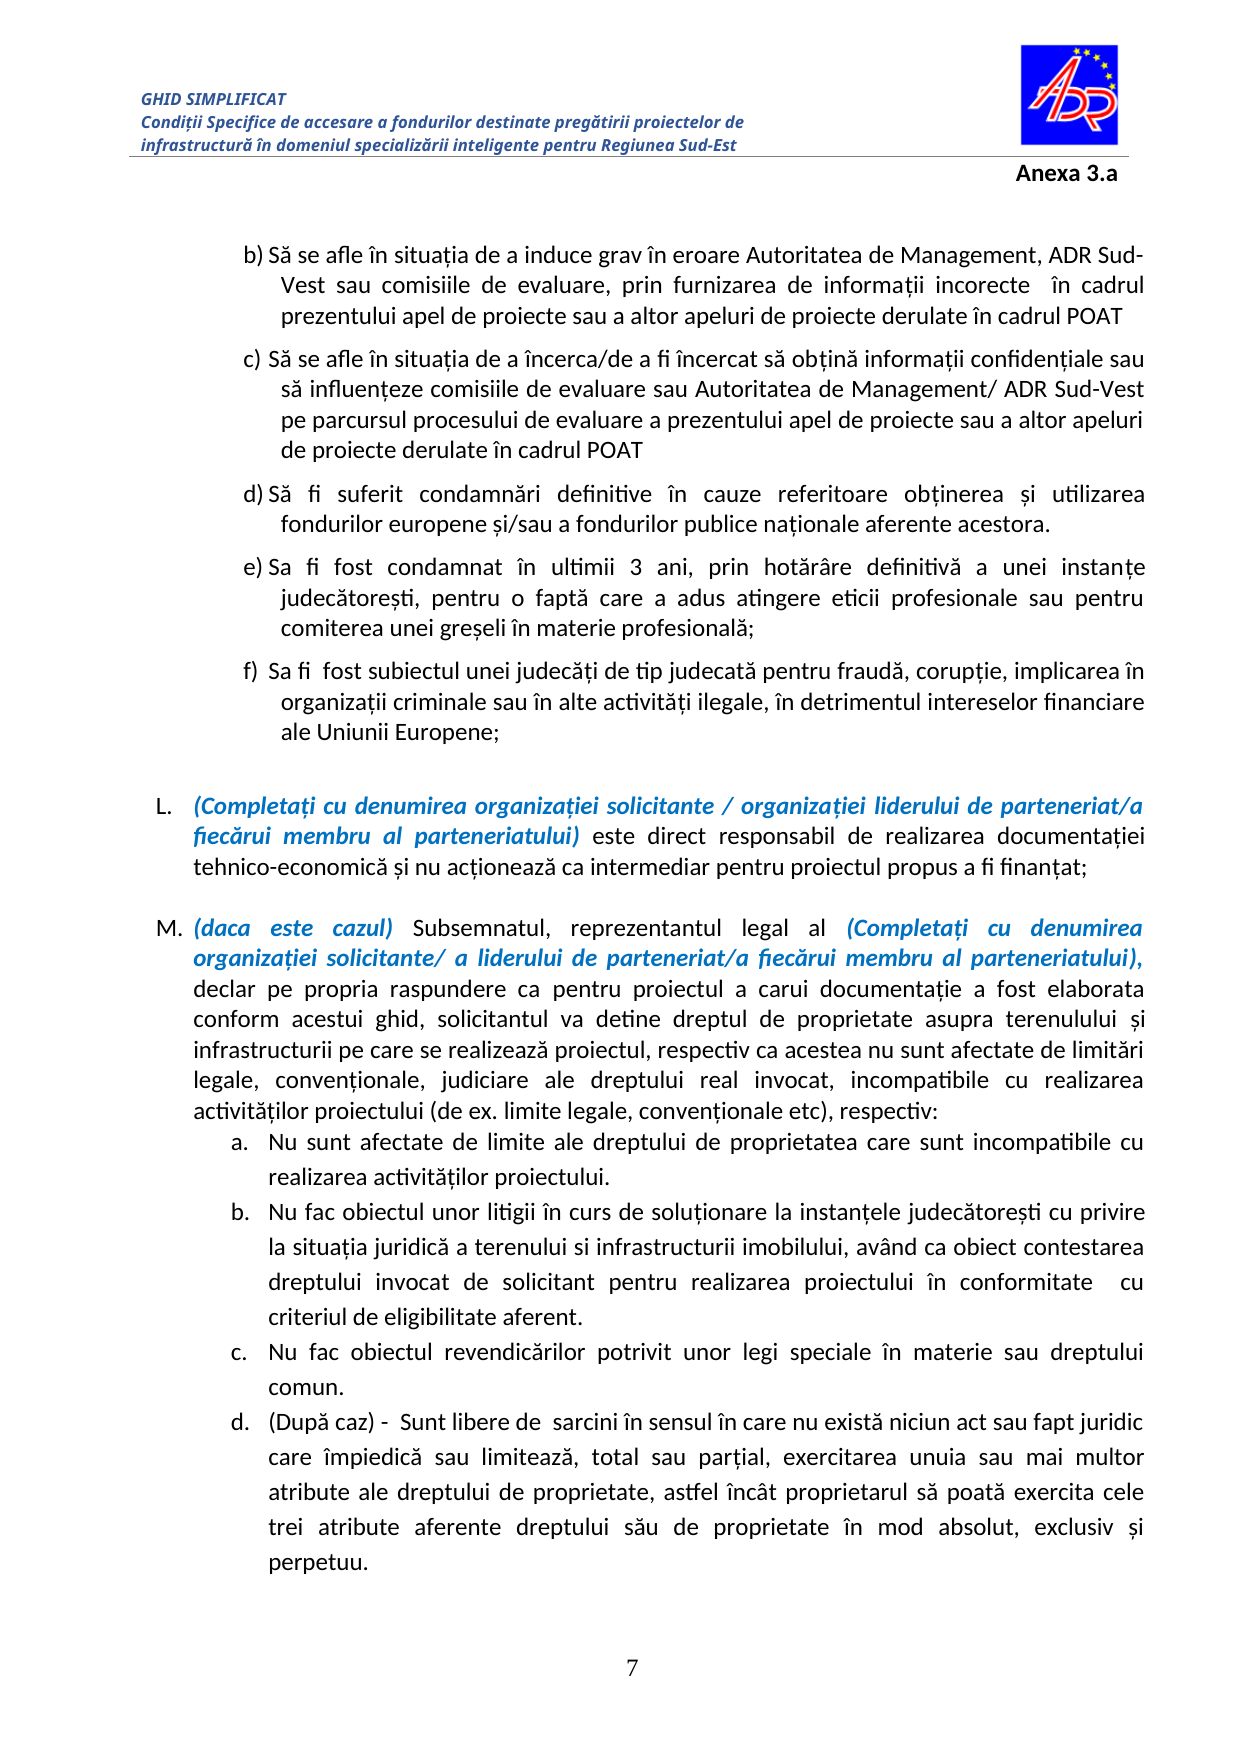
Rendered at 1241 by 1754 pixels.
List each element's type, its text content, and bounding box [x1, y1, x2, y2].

list Sa fi fost condamnat în ultimii 3 ani, prin hotărâre definitivă a unei instanţe judecătoreşti, pentru o faptă care a adus atingere eticii profesionale sau pentru comiterea unei greşeli în materie profesională; [243, 551, 1146, 643]
list Să fi suferit condamnări definitive în cauze referitoare obţinerea şi utilizarea fondurilor europene şi/sau a fondurilor publice naţionale aferente acestora. [243, 478, 1146, 539]
list (După caz) - Sunt libere de sarcini în sensul în care nu există niciun act sau fapt juridic care împiedică sau limitează, total sau parţial, exercitarea unuia sau mai multor atribute ale dreptului de proprietate, astfel încât proprietarul să poată exercita cele trei atribute aferente dreptului său de proprietate în mod absolut, exclusiv şi perpetuu. [231, 1406, 1146, 1576]
list Nu sunt afectate de limite ale dreptului de proprietatea care sunt incompatibile cu realizarea activităților proiectului. [231, 1126, 1146, 1191]
list Nu fac obiectul revendicărilor potrivit unor legi speciale în materie sau dreptului comun. [231, 1336, 1146, 1401]
list Sa fi fost subiectul unei judecăţi de tip judecată pentru fraudă, corupţie, implicarea în organizaţii criminale sau în alte activităţi ilegale, în detrimentul intereselor financiare ale Uniunii Europene; [243, 655, 1146, 747]
list (daca este cazul) Subsemnatul, reprezentantul legal al (Completaţi cu denumirea organizaţiei solicitante/ a liderului de parteneriat/a fiecărui membru al parteneriatului), declar pe propria raspundere ca pentru proiectul a carui documentație a fost elaborata conform acestui ghid, solicitantul va detine dreptul de proprietate asupra terenulului și infrastructurii pe care se realizează proiectul, respectiv ca acestea nu sunt afectate de limitări legale, convenționale, judiciare ale dreptului real invocat, incompatibile cu realizarea activităților proiectului (de ex. limite legale, convenționale etc), respectiv: [156, 912, 1146, 1126]
list Să se afle în situația de a induce grav în eroare Autoritatea de Management, ADR Sud-Vest sau comisiile de evaluare, prin furnizarea de informaţii incorecte în cadrul prezentului apel de proiecte sau a altor apeluri de proiecte derulate în cadrul POAT [243, 239, 1146, 331]
list Nu fac obiectul unor litigii în curs de soluţionare la instanţele judecătoreşti cu privire la situaţia juridică a terenului si infrastructurii imobilului, având ca obiect contestarea dreptului invocat de solicitant pentru realizarea proiectului în conformitate cu criteriul de eligibilitate aferent. [231, 1196, 1146, 1331]
list (Completaţi cu denumirea organizaţiei solicitante / organizației liderului de parteneriat/a fiecărui membru al parteneriatului) este direct responsabil de realizarea documentației tehnico-economică şi nu acţionează ca intermediar pentru proiectul propus a fi finanţat; [156, 790, 1146, 881]
list Să se afle în situația de a încerca/de a fi încercat să obţină informaţii confidenţiale sau să influenţeze comisiile de evaluare sau Autoritatea de Management/ ADR Sud-Vest pe parcursul procesului de evaluare a prezentului apel de proiecte sau a altor apeluri de proiecte derulate în cadrul POAT [243, 343, 1146, 465]
